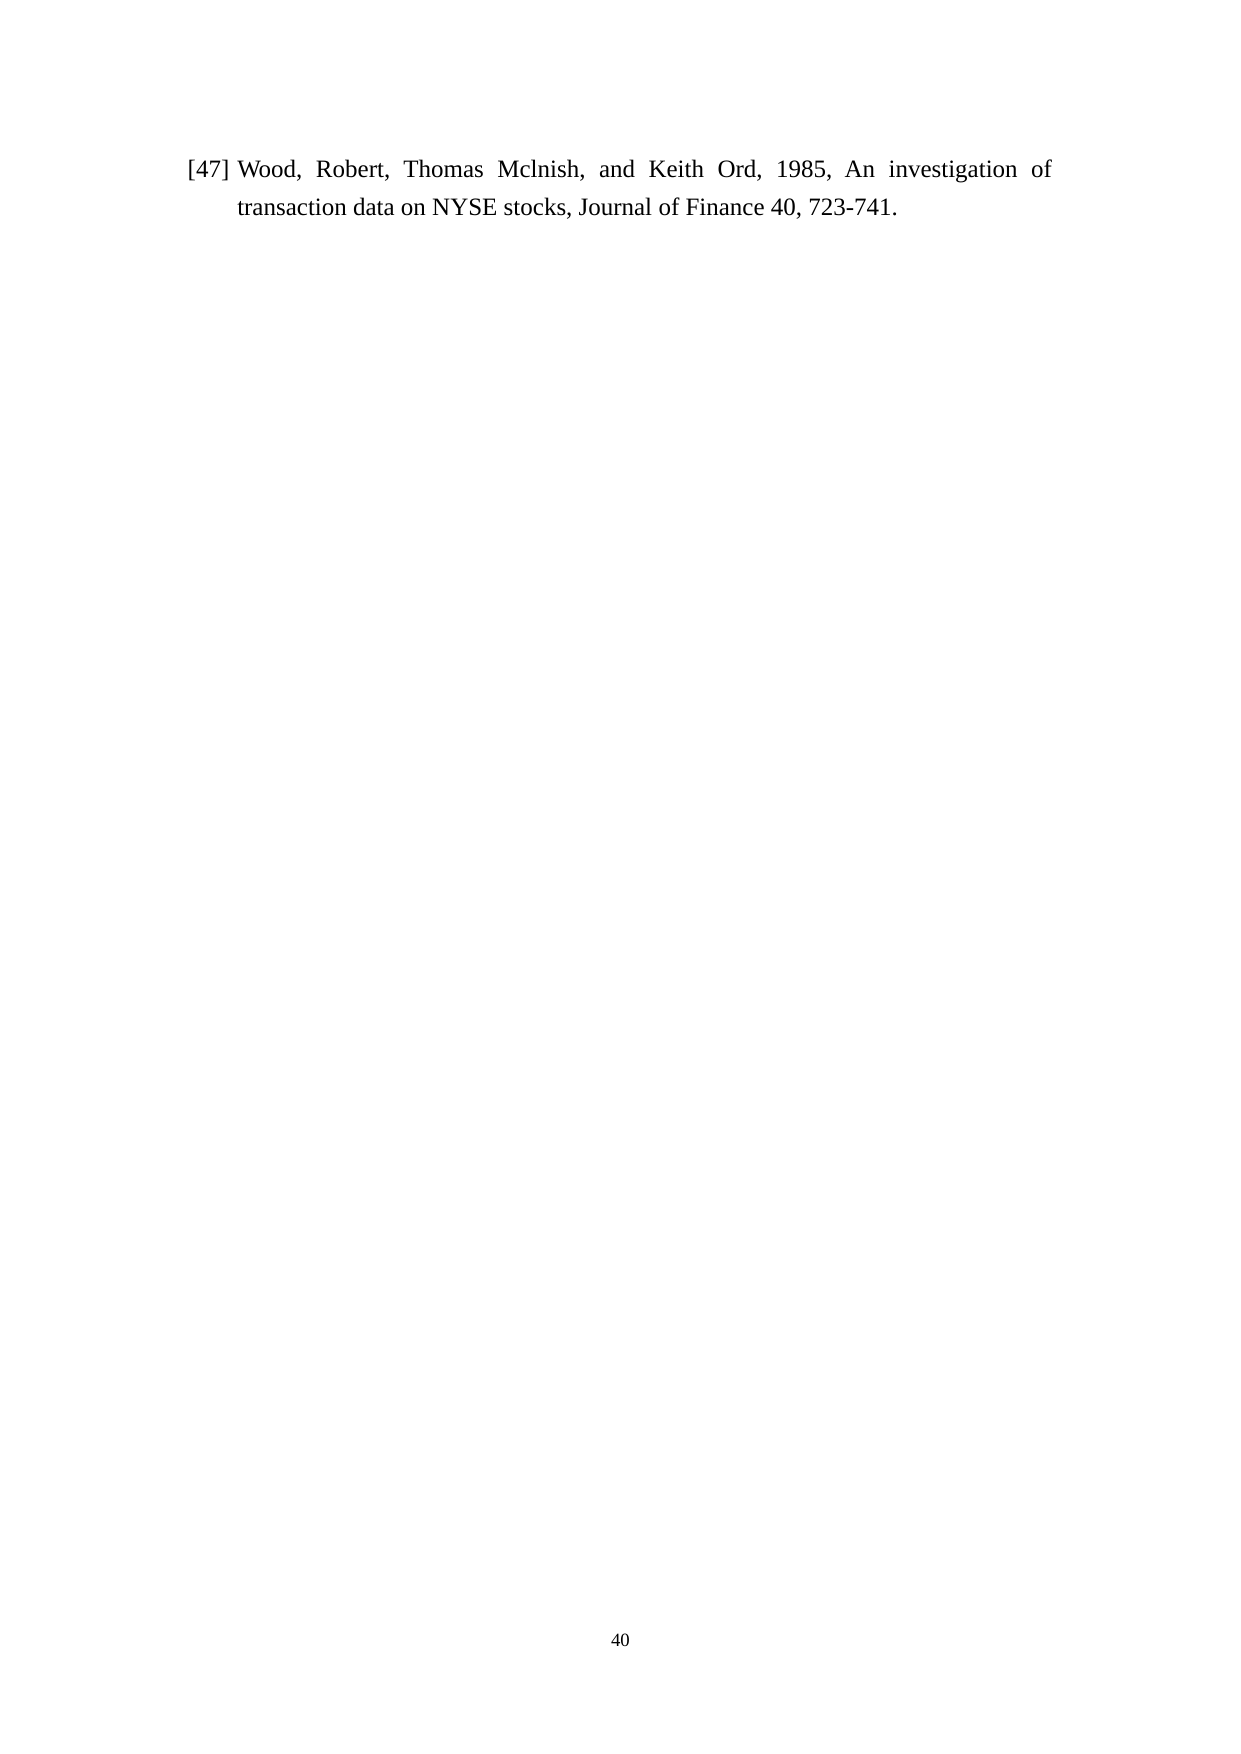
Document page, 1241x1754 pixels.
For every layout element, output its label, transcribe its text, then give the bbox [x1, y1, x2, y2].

list Wood, Robert, Thomas Mclnish, and Keith Ord, 1985, An investigation of transaction data on NYSE stocks, Journal of Finance 40, 723-741. [187, 150, 1053, 225]
